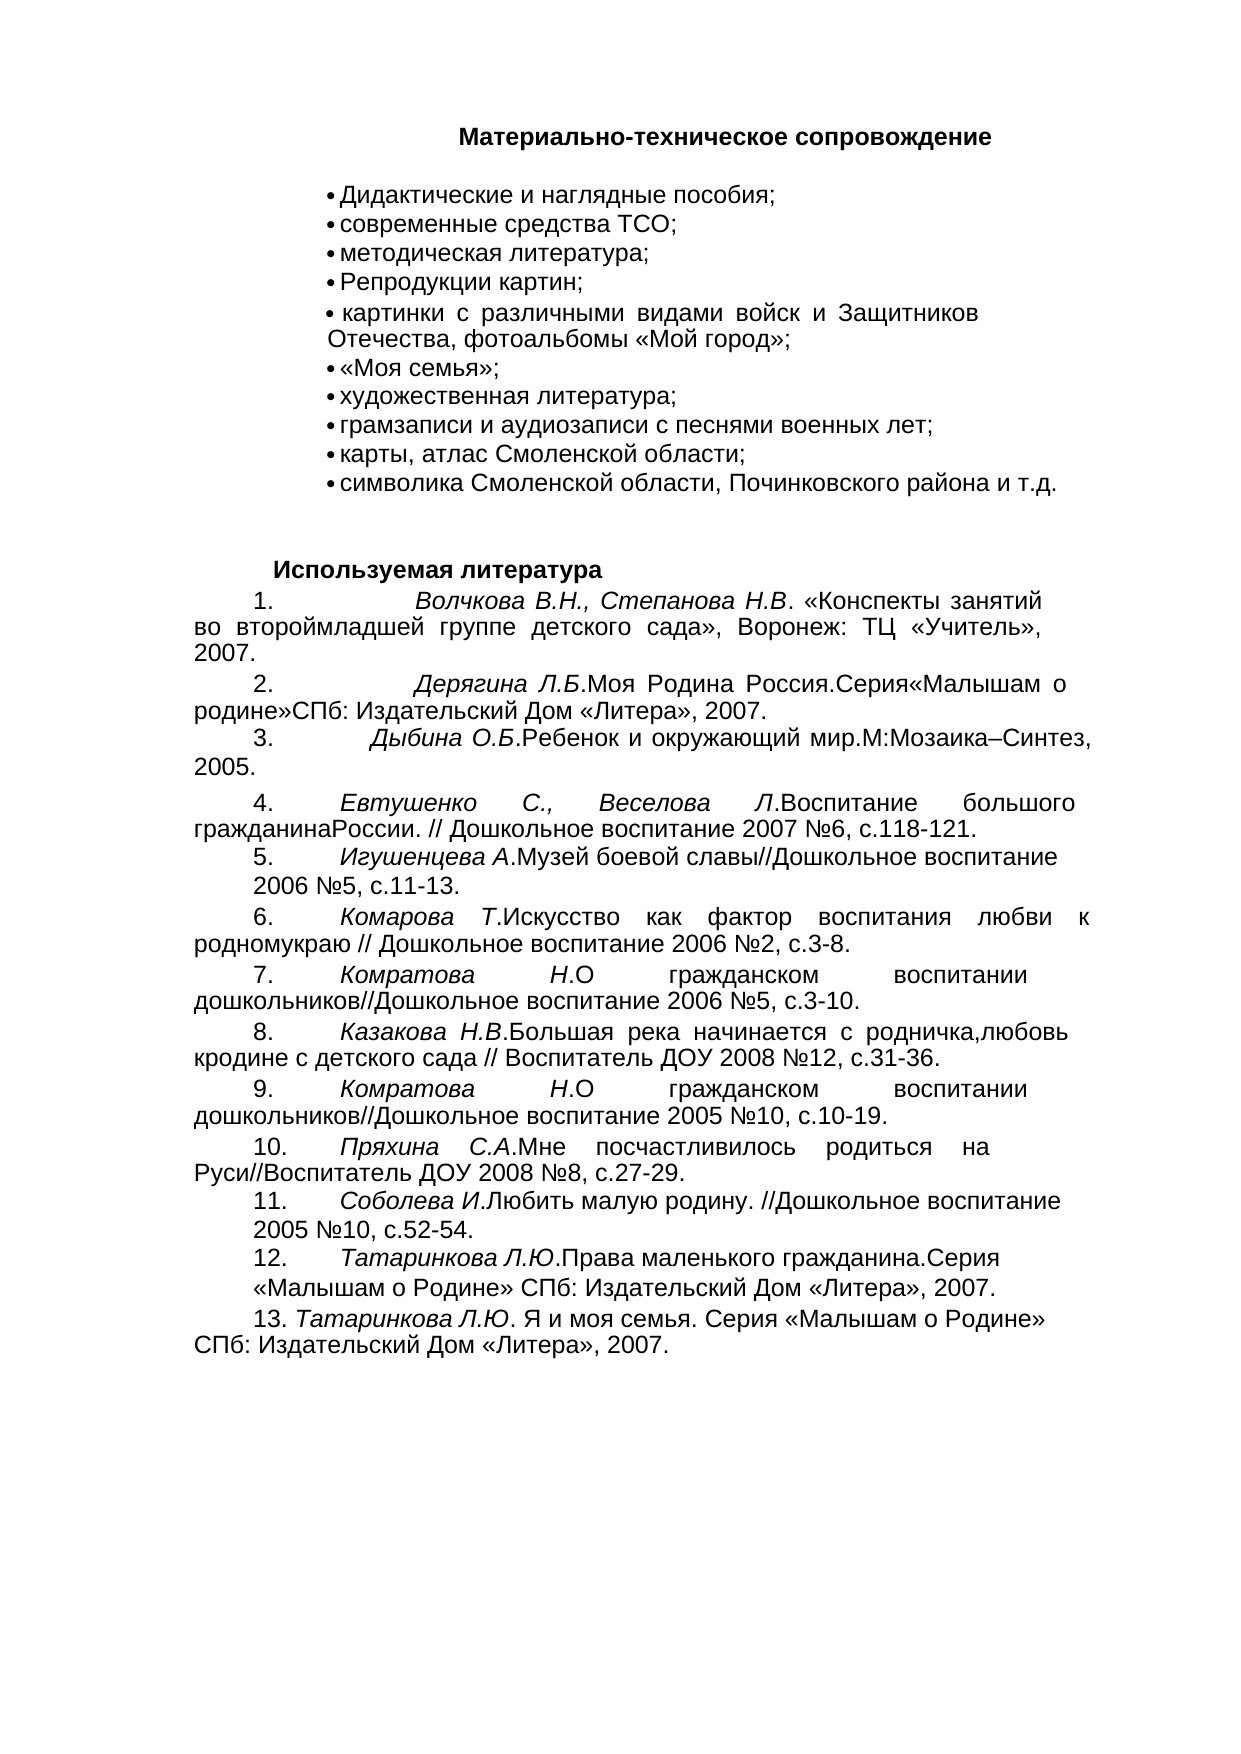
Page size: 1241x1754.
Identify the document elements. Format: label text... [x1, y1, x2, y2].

text 2006 №5, с.11-13. [194, 871, 1092, 900]
text «Малышам о Родине» СПб: Издательский Дом «Литера», 2007. [194, 1273, 1092, 1302]
list художественная литература; [327, 381, 1092, 410]
list символика Смоленской области, Починковского района и т.д. [327, 468, 1092, 496]
list методическая литература; [327, 238, 1092, 267]
text 2005 №10, с.52-54. [194, 1215, 1092, 1244]
list Татаринкова Л.Ю.Права маленького гражданина.Серия [194, 1244, 1092, 1272]
list Комратова Н.О гражданском воспитании дошкольников//Дошкольное воспитание 2006 №5, с.3-10. [194, 962, 1028, 1015]
list Пряхина С.А.Мне посчастливилось родиться на Руси//Воспитатель ДОУ 2008 №8, с.27-29. [194, 1134, 990, 1187]
list карты, атлас Смоленской области; [327, 439, 1092, 468]
text Используемая литература [273, 554, 1092, 583]
list Соболева И.Любить малую родину. //Дошкольное воспитание [194, 1187, 1092, 1215]
list современные средства ТСО; [327, 209, 1092, 238]
list Игушенцева А.Музей боевой славы//Дошкольное воспитание [194, 842, 1092, 871]
list Дыбина О.Б.Ребенок и окружающий мир.М:Мозаика–Синтез, 2005. [194, 724, 1092, 781]
list Волчкова В.Н., Степанова Н.В. «Конспекты занятий во второймладшей группе детского сада», Воронеж: ТЦ «Учитель», 2007. [194, 588, 1042, 667]
text 13. Татаринкова Л.Ю. Я и моя семья. Серия «Малышам о Родине» СПб: Издательский Дом «Литера», 2007. [194, 1307, 1092, 1359]
list грамзаписи и аудиозаписи с песнями военных лет; [327, 410, 1092, 439]
list Казакова Н.В.Большая река начинается с родничка,любовь кродине с детского сада // Воспитатель ДОУ 2008 №12, с.31-36. [194, 1020, 1069, 1072]
list Комарова Т.Искусство как фактор воспитания любви к родномукраю // Дошкольное воспитание 2006 №2, с.3-8. [194, 905, 1090, 957]
list Дидактические и наглядные пособия; [327, 180, 1092, 209]
text Материально-техническое сопровождение [458, 122, 1092, 151]
list «Моя семья»; [327, 353, 1092, 381]
list Евтушенко С., Веселова Л.Воспитание большого гражданинаРоссии. // Дошкольное воспитание 2007 №6, с.118-121. [194, 790, 1076, 842]
list Комратова Н.О гражданском воспитании дошкольников//Дошкольное воспитание 2005 №10, с.10-19. [194, 1077, 1028, 1129]
list Дерягина Л.Б.Моя Родина Россия.Серия«Малышам о родине»СПб: Издательский Дом «Литера», 2007. [194, 672, 1067, 724]
list картинки с различными видами войск и Защитников Отечества, фотоальбомы «Мой город»; [326, 301, 980, 352]
list Репродукции картин; [327, 267, 1092, 295]
